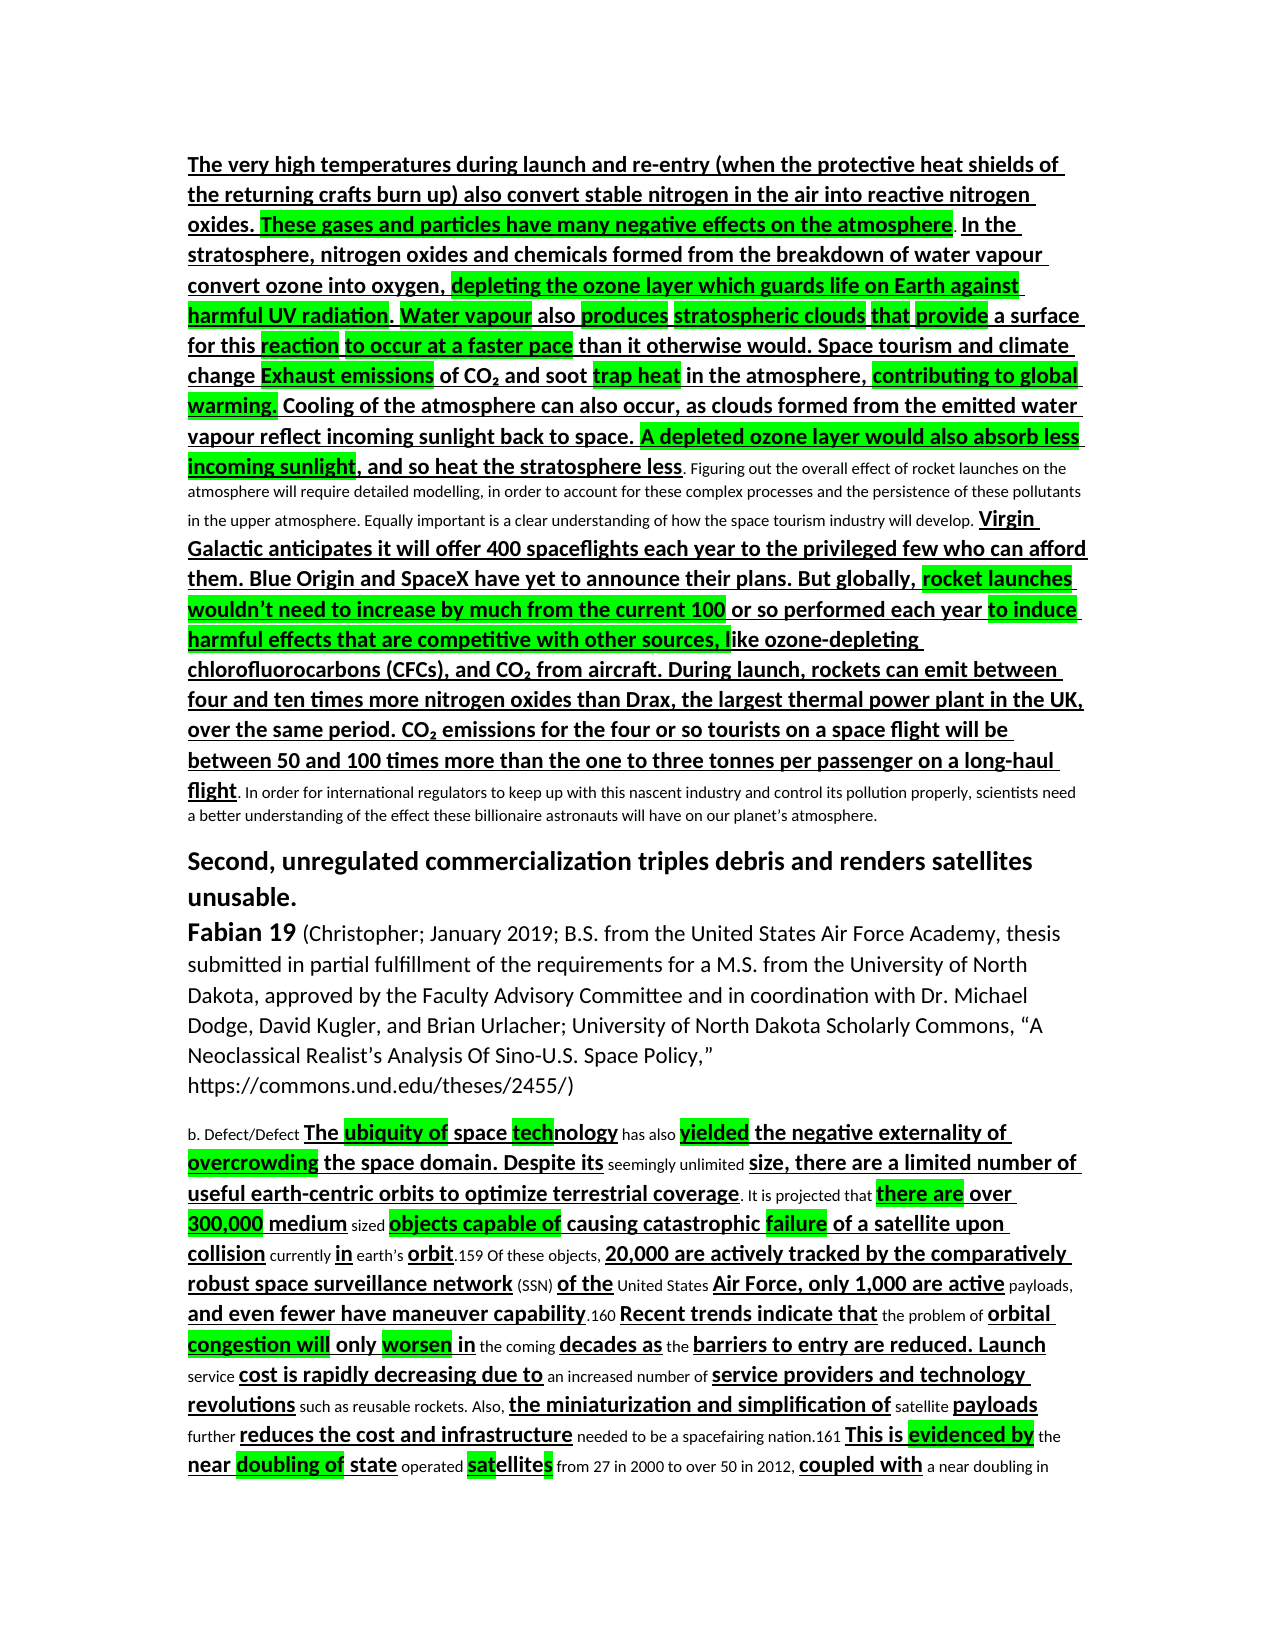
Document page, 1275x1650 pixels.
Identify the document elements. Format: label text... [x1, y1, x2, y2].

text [187, 1118, 1087, 1479]
text Fabian 19 (Christopher; January 2019; B.S. from the United States Air Force Academy, thesis submitted in partial fulfillment of the requirements for a M.S. from the University of North Dakota, approved by the Faculty Advisory Committee and in coordination with Dr. Michael Dodge, David Kugler, and Brian Urlacher; University of North Dakota Scholarly Commons, “A Neoclassical Realist’s Analysis Of Sino-U.S. Space Policy,” https://commons.und.edu/theses/2455/) [187, 915, 1087, 1099]
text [187, 150, 1087, 558]
subtitle Second, unregulated commercialization triples debris and renders satellites unusable. [187, 844, 1087, 913]
